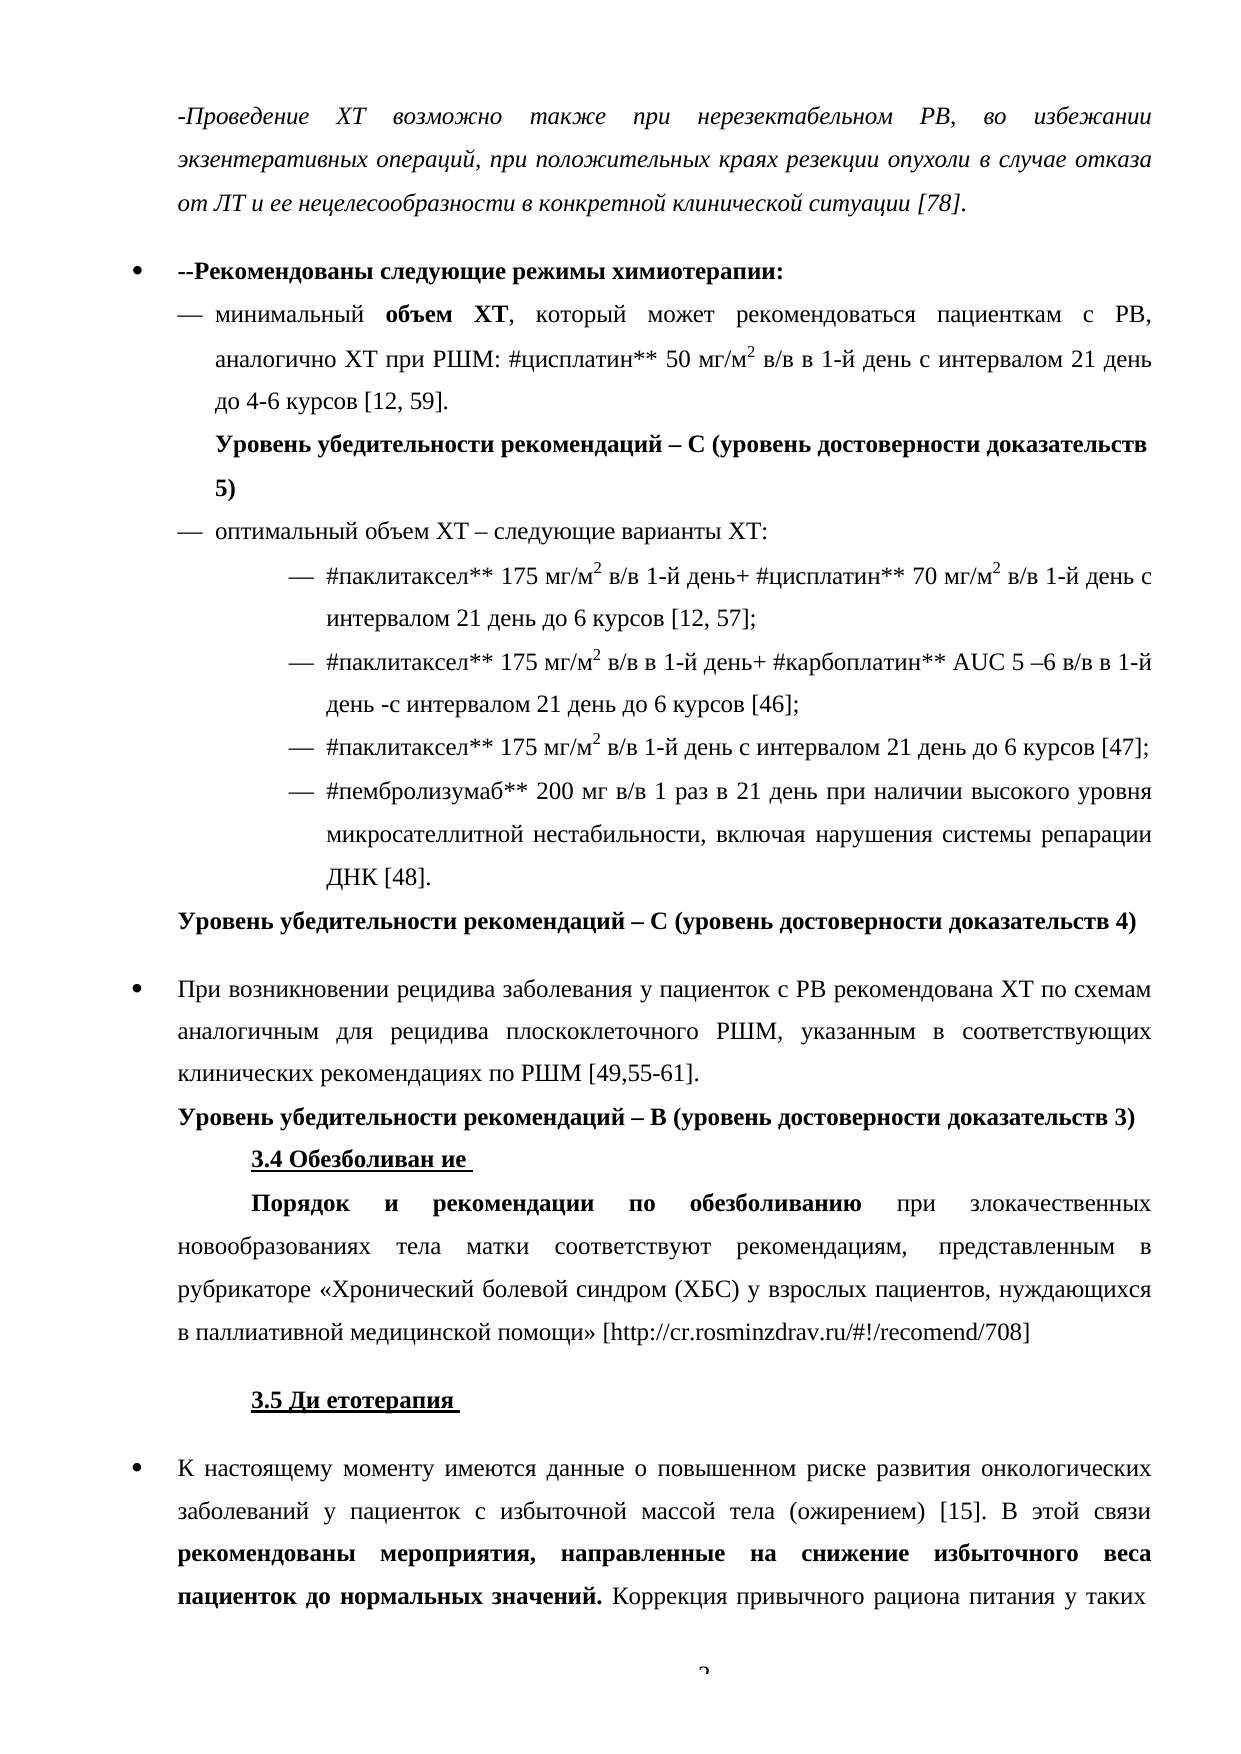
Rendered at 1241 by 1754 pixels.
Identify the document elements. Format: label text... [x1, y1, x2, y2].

text -Проведение ХТ возможно также при нерезектабельном РВ, во избежании экзентеративных операций, при положительных краях резекции опухоли в случае отказа от ЛТ и ее нецелесообразности в конкретной клинической ситуации [78]. [177, 101, 1152, 216]
subtitle --Рекомендованы следующие режимы химиотерапии: [133, 256, 1163, 285]
list #пембролизумаб** 200 мг в/в 1 раз в 21 день при наличии высокого уровня микросателлитной нестабильности, включая нарушения системы репарации ДНК [48]. [288, 776, 1152, 891]
list #паклитаксел** 175 мг/м2 в/в 1-й день с интервалом 21 день до 6 курсов [47]; [288, 731, 1163, 761]
list минимальный объем ХТ, который может рекомендоваться пациенткам с РВ, аналогично ХТ при РШМ: #цисплатин** 50 мг/м2 в/в в 1-й день с интервалом 21 день до 4-6 курсов [12, 59]. [177, 299, 1152, 415]
subtitle Уровень убедительности рекомендаций – В (уровень достоверности доказательств 3) 3.4 Обезболиван ие [177, 1102, 1152, 1173]
text Порядок и рекомендации по обезболиванию при злокачественных новообразованиях тела матки соответствуют рекомендациям, представленным в рубрикаторе «Хронический болевой синдром (ХБС) у взрослых пациентов, нуждающихся в паллиативной медицинской помощи» [http://cr.rosminzdrav.ru/#!/recomend/708] [177, 1188, 1152, 1345]
subtitle Уровень убедительности рекомендаций – С (уровень достоверности доказательств 5) [215, 429, 1152, 501]
list При возникновении рецидива заболевания у пациенток с РВ рекомендована ХТ по схемам аналогичным для рецидива плоскоклеточного РШМ, указанным в соответствующих клинических рекомендациях по РШМ [49,55-61]. [133, 974, 1152, 1087]
list #паклитаксел** 175 мг/м2 в/в в 1-й день+ #карбоплатин** AUC 5 –6 в/в в 1-й день -с интервалом 21 день до 6 курсов [46]; [288, 644, 1152, 718]
subtitle Уровень убедительности рекомендаций – С (уровень достоверности доказательств 4) [177, 906, 1163, 934]
list оптимальный объем ХТ – следующие варианты ХТ: [177, 516, 1163, 545]
list К настоящему моменту имеются данные о повышенном риске развития онкологических заболеваний у пациенток с избыточной массой тела (ожирением) [15]. В этой связи рекомендованы мероприятия, направленные на снижение избыточного веса пациенток до нормальных значений. Коррекция привычного рациона питания у таких [133, 1453, 1152, 1609]
subtitle 3.5 Ди етотерапия [251, 1385, 1163, 1414]
list #паклитаксел** 175 мг/м2 в/в 1-й день+ #цисплатин** 70 мг/м2 в/в 1-й день с интервалом 21 день до 6 курсов [12, 57]; [288, 558, 1152, 631]
